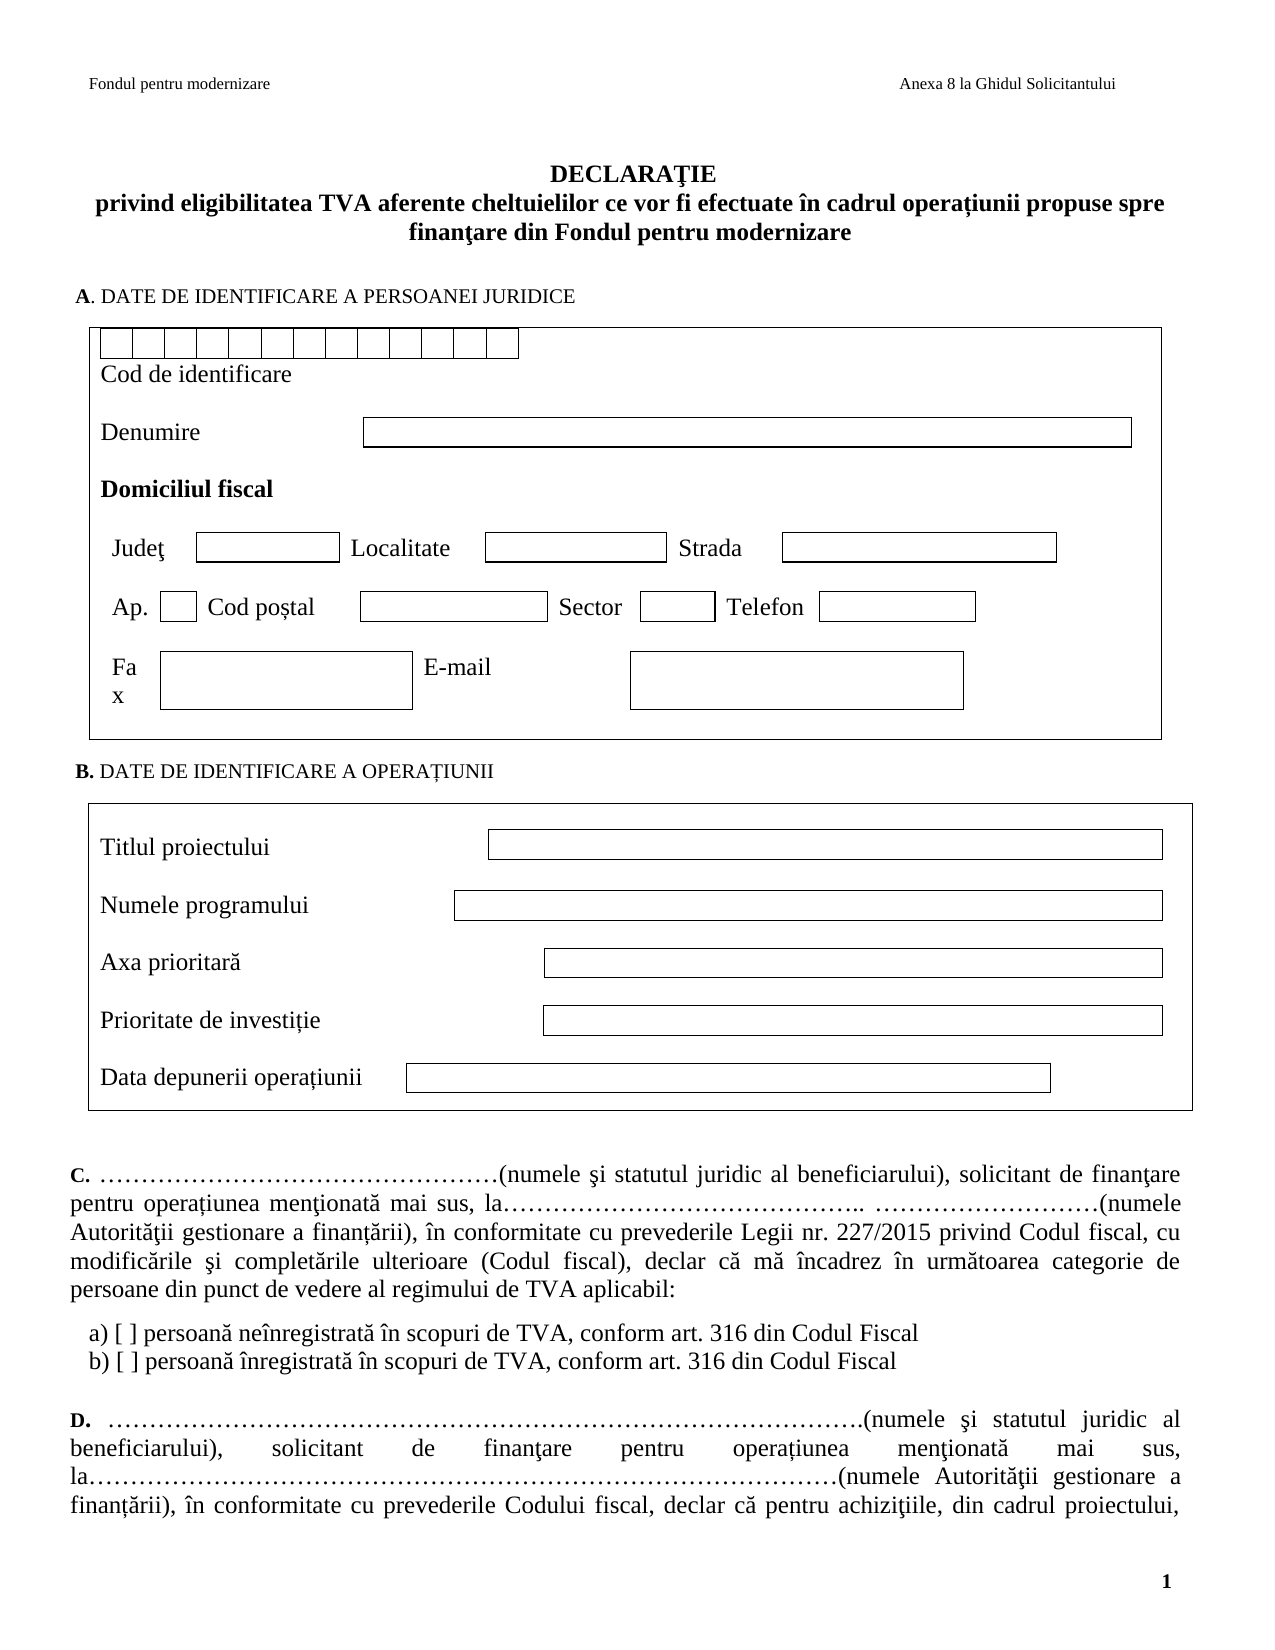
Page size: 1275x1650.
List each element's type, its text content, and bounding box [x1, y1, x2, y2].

text B. DATE DE IDENTIFICARE A OPERAȚIUNII [70, 759, 1172, 783]
text DECLARAŢIE [89, 159, 1172, 188]
text A. DATE DE IDENTIFICARE A PERSOANEI JURIDICE [70, 284, 1172, 308]
table_header Titlul proiectului Numele programului Axa prioritară Prioritate de investiție Data depunerii operațiunii [89, 804, 1192, 1110]
table_header Cod de identificare Denumire Domiciliul fiscal [90, 328, 1161, 739]
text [70, 1404, 1181, 1519]
text a) [ ] persoană neînregistrată în scopuri de TVA, conform art. 316 din Codul Fiscal [89, 1318, 1247, 1346]
text C. …………………………………………(numele şi statutul juridic al beneficiarului), solicitant de finanţare pentru operațiunea menţionată mai sus, la…………………………………….. ………………………(numele Autorităţii gestionare a finanțării), în conformitate cu prevederile Legii nr. 227/2015 privind Codul fiscal, cu modificările şi completările ulterioare (Codul fiscal), declar că mă încadrez în următoarea categorie de persoane din punct de vedere al regimului de TVA aplicabil: [70, 1159, 1181, 1303]
text privind eligibilitatea TVA aferente cheltuielilor ce vor fi efectuate în cadrul operațiunii propuse spre finanţare din Fondul pentru modernizare [89, 188, 1172, 246]
text b) [ ] persoană înregistrată în scopuri de TVA, conform art. 316 din Codul Fiscal [89, 1346, 1247, 1375]
